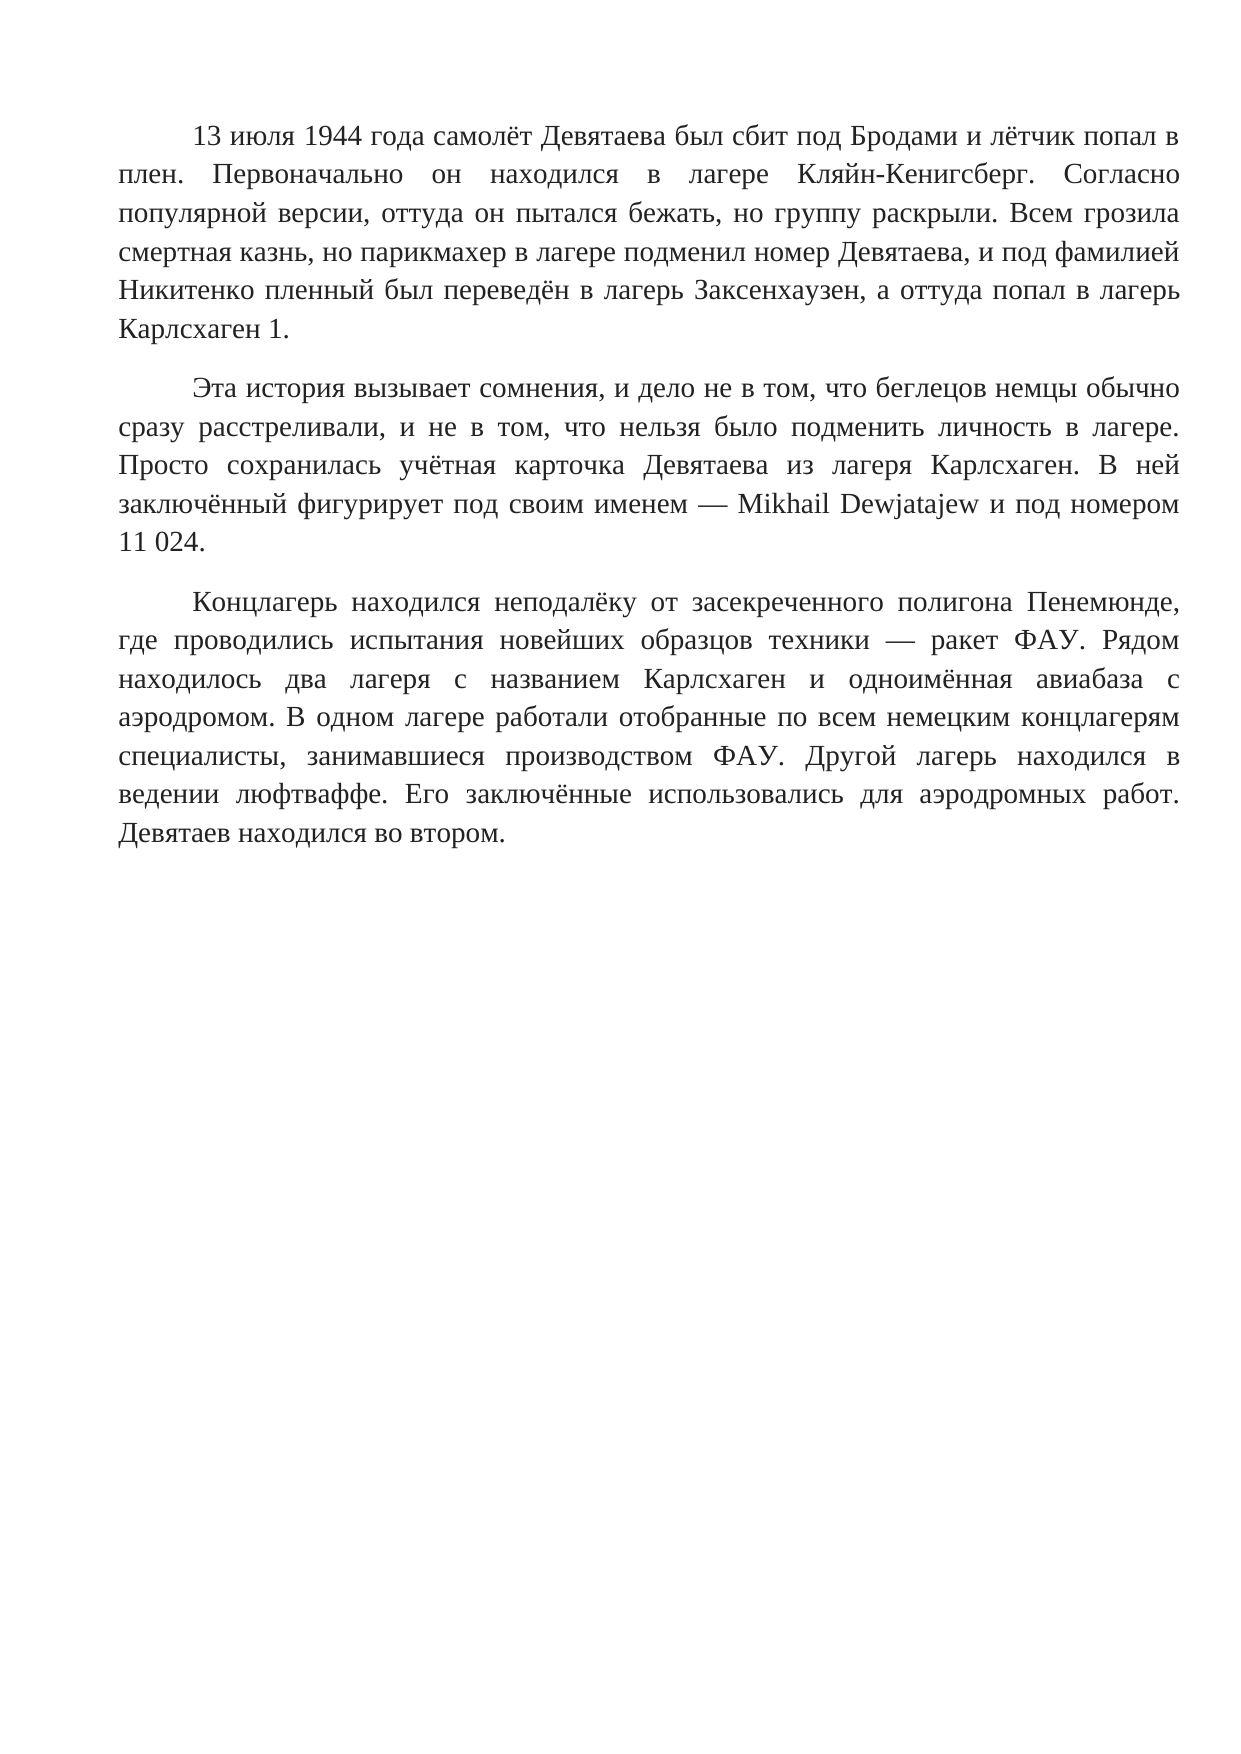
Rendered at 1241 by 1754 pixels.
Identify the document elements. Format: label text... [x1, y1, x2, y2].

text 13 июля 1944 года самолёт Девятаева был сбит под Бродами и лётчик попал в плен. Первоначально он находился в лагере Кляйн-Кенигсберг. Согласно популярной версии, оттуда он пытался бежать, но группу раскрыли. Всем грозила смертная казнь, но парикмахер в лагере подменил номер Девятаева, и под фамилией Никитенко пленный был переведён в лагерь Заксенхаузен, а оттуда попал в лагерь Карлсхаген 1. [118, 118, 1181, 344]
text Концлагерь находился неподалёку от засекреченного полигона Пенемюнде, где проводились испытания новейших образцов техники — ракет ФАУ. Рядом находилось два лагеря с названием Карлсхаген и одноимённая авиабаза с аэродромом. В одном лагере работали отобранные по всем немецким концлагерям специалисты, занимавшиеся производством ФАУ. Другой лагерь находился в ведении люфтваффе. Его заключённые использовались для аэродромных работ. Девятаев находился во втором. [118, 584, 1181, 848]
text Эта история вызывает сомнения, и дело не в том, что беглецов немцы обычно сразу расстреливали, и не в том, что нельзя было подменить личность в лагере. Просто сохранилась учётная карточка Девятаева из лагеря Карлсхаген. В ней заключённый фигурирует под своим именем — Mikhail Dewjatajew и под номером 11 024. [118, 370, 1181, 558]
